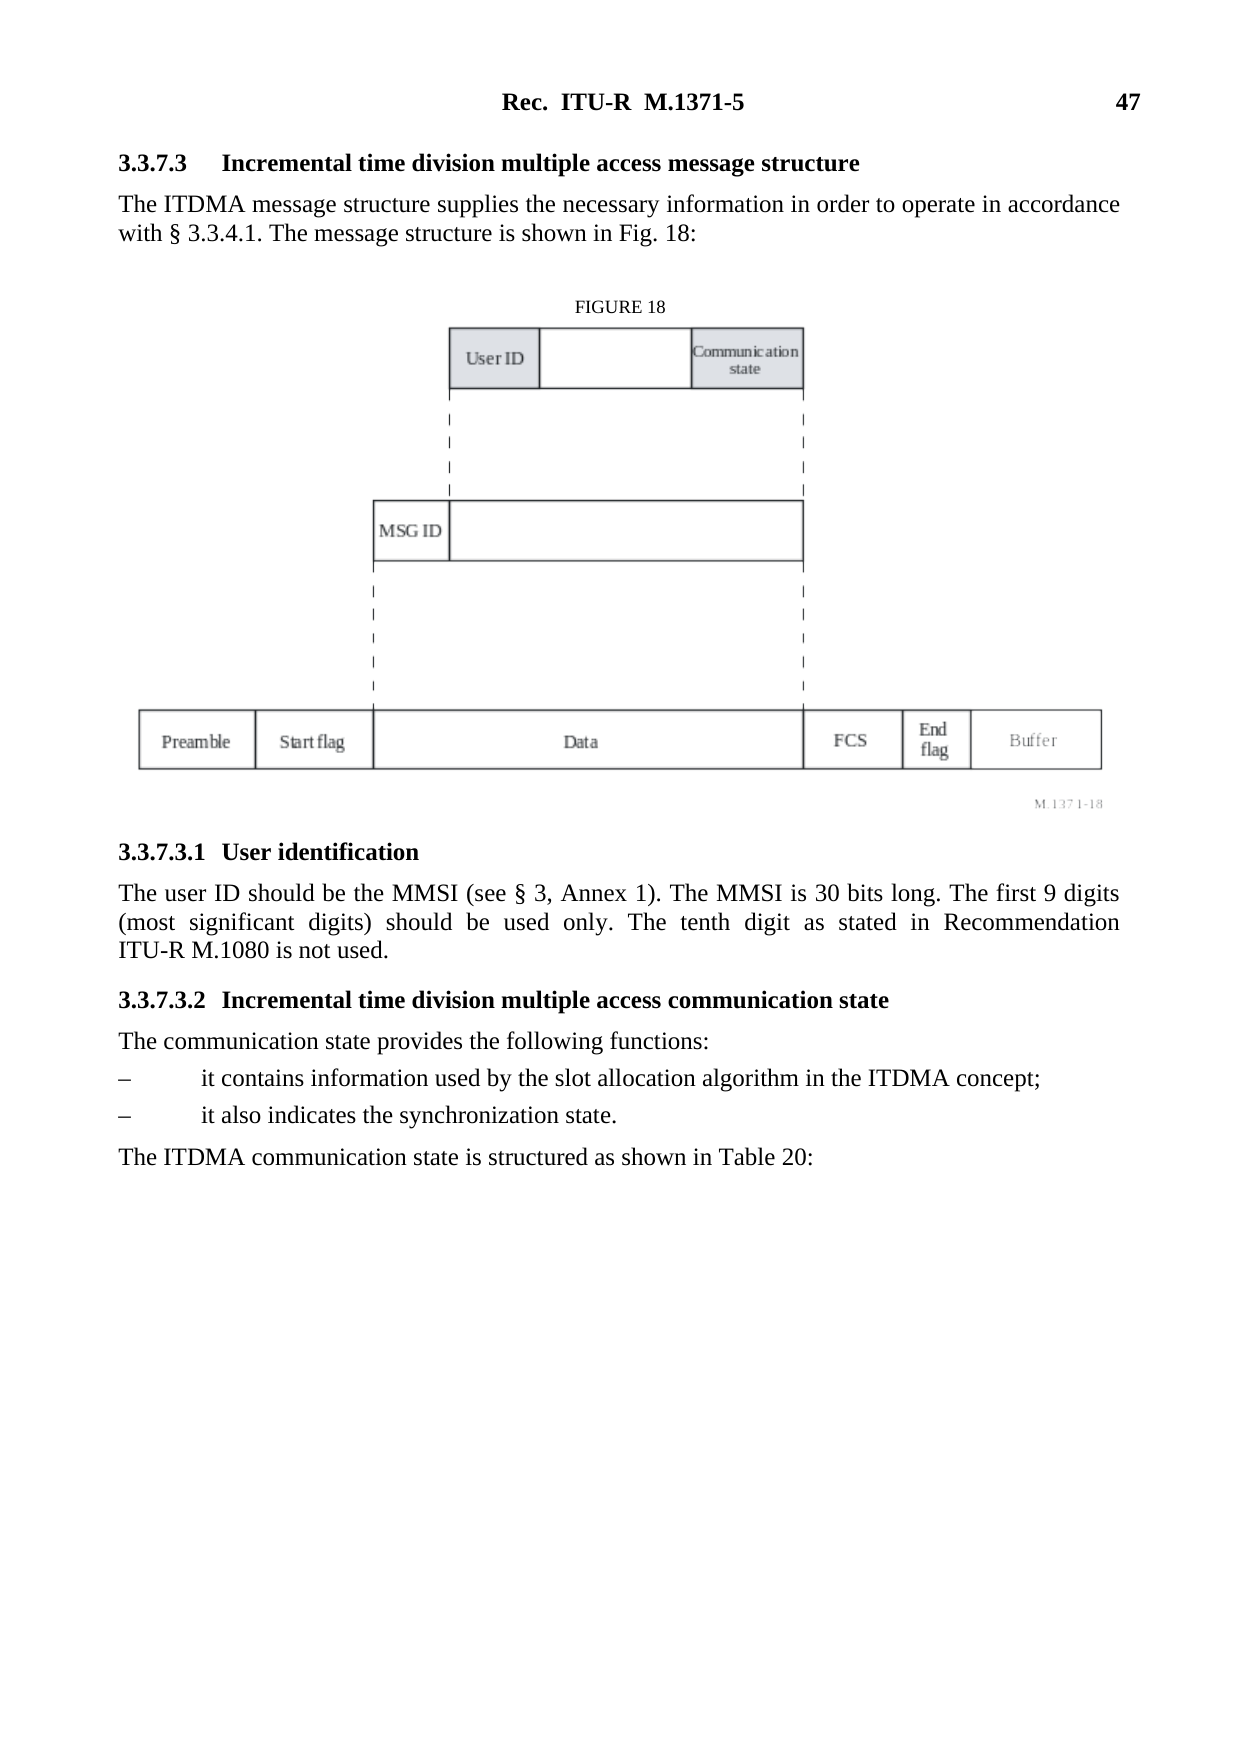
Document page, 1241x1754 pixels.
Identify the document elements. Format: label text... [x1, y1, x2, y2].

text – it contains information used by the slot allocation algorithm in the ITDMA concept; [118, 1063, 1122, 1092]
text The user ID should be the MMSI (see § 3, Annex 1). The MMSI is 30 bits long. The first 9 digits (most significant digits) should be used only. The tenth digit as stated in Recommendation ITU-R M.1080 is not used. [118, 878, 1122, 964]
text The ITDMA message structure supplies the necessary information in order to operate in accordance with § 3.3.4.1. The message structure is shown in Fig. 18: [118, 189, 1122, 246]
text – it also indicates the synchronization state. [118, 1100, 1122, 1129]
subtitle 3.3.7.3.1 User identification [118, 837, 1122, 865]
subtitle 3.3.7.3.2 Incremental time division multiple access communication state [118, 985, 1122, 1014]
text figure 18 [118, 296, 1122, 318]
subtitle 3.3.7.3 Incremental time division multiple access message structure [118, 148, 1122, 176]
text The ITDMA communication state is structured as shown in Table 20: [118, 1142, 1122, 1170]
text The communication state provides the following functions: [118, 1026, 1122, 1055]
